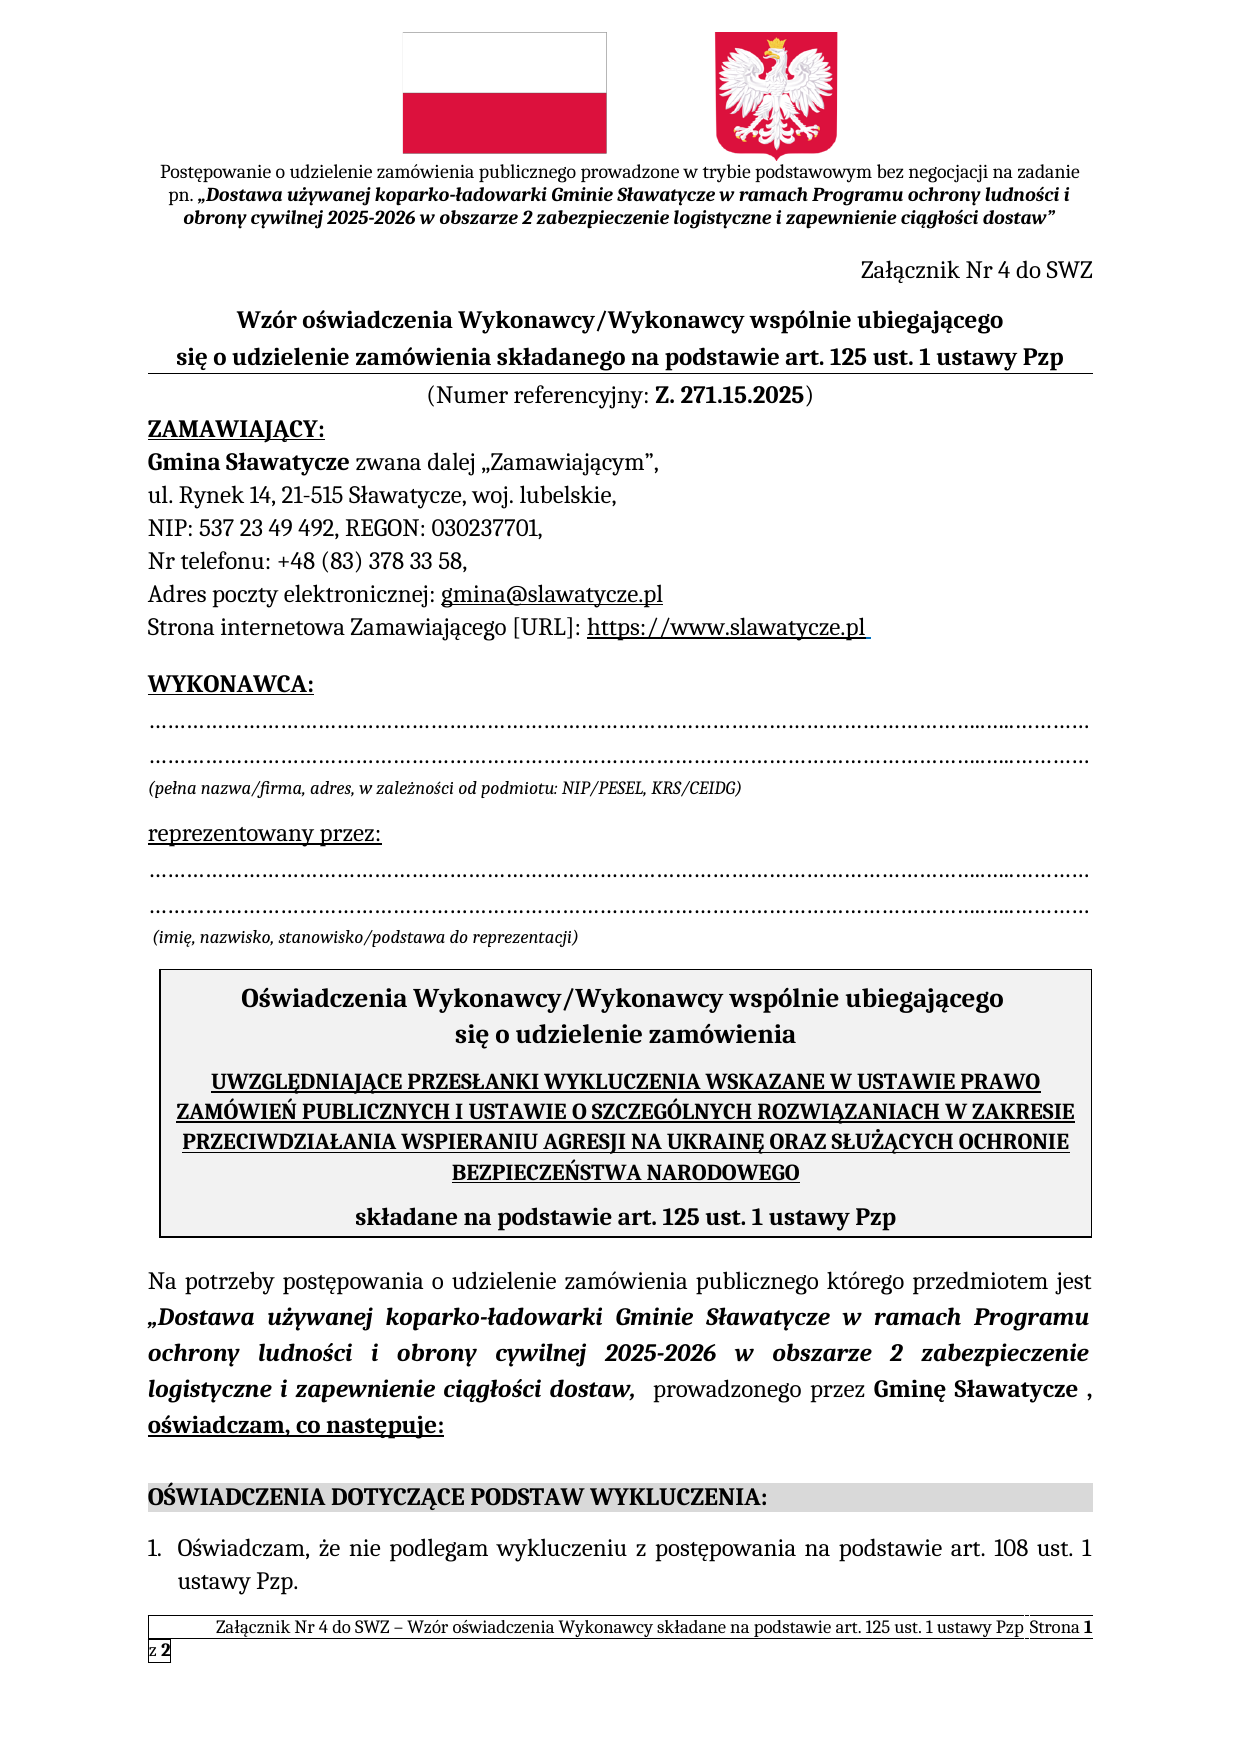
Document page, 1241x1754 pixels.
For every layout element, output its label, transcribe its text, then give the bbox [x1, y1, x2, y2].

text ……………………………………………………………………………………………………………………..…..………… [148, 706, 1093, 734]
text Wzór oświadczenia Wykonawcy/Wykonawcy wspólnie ubiegającego [148, 306, 1093, 335]
text ……………………………………………………………………………………………………………………..…..………… [148, 891, 1093, 920]
text Strona internetowa Zamawiającego [URL]: https://www.slawatycze.pl [148, 613, 1093, 641]
text Gmina Sławatycze zwana dalej „Zamawiającym”, [148, 447, 1093, 476]
text ……………………………………………………………………………………………………………………..…..………… [148, 855, 1093, 884]
text reprezentowany przez: [148, 819, 1093, 848]
text NIP: 537 23 49 492, REGON: 030237701, [148, 513, 1093, 542]
text (pełna nazwa/firma, adres, w zależności od podmiotu: NIP/PESEL, KRS/CEIDG) [148, 777, 1093, 799]
text WYKONAWCA: [148, 669, 1093, 698]
text ZAMAWIAJĄCY: [148, 414, 1093, 443]
text (Numer referencyjny: Z. 271.15.2025) [148, 381, 1093, 410]
text ul. Rynek 14, 21-515 Sławatycze, woj. lubelskie, [148, 481, 1093, 509]
text Na potrzeby postępowania o udzielenie zamówienia publicznego którego przedmiotem jest „Dostawa używanej koparko-ładowarki Gminie Sławatycze w ramach Programu ochrony ludności i obrony cywilnej 2025-2026 w obszarze 2 zabezpieczenie logistyczne i zapewnienie ciągłości dostaw, prowadzonego przez Gminę Sławatycze , oświadczam, co następuje: [148, 1267, 1093, 1440]
text (imię, nazwisko, stanowisko/podstawa do reprezentacji) [148, 927, 1093, 948]
list Oświadczam, że nie podlegam wykluczeniu z postępowania na podstawie art. 108 ust. 1 ustawy Pzp. [148, 1534, 1093, 1595]
text ……………………………………………………………………………………………………………………..…..………… [148, 741, 1093, 770]
text Adres poczty elektronicznej: gmina@slawatycze.pl [148, 579, 1093, 608]
picture [402, 32, 838, 161]
text się o udzielenie zamówienia składanego na podstawie art. 125 ust. 1 ustawy Pzp [148, 342, 1093, 373]
text OŚWIADCZENIA DOTYCZĄCE PODSTAW WYKLUCZENIA: [148, 1483, 1093, 1512]
text Nr telefonu: +48 (83) 378 33 58, [148, 547, 1093, 575]
text Załącznik Nr 4 do SWZ [148, 256, 1093, 284]
table_header Oświadczenia Wykonawcy/Wykonawcy wspólnie ubiegającego się o udzielenie zamówienia UWZGLĘDNIAJĄCE PRZESŁANKI WYKLUCZENIA WSKAZANE W USTAWIE PRAWO ZAMÓWIEŃ PUBLICZNYCH I USTAWIE o szczególnych rozwiązaniach w zakresie przeciwdziałania wspieraniu agresji na Ukrainę oraz służących ochronie bezpieczeństwa narodowego składane na podstawie art. 125 ust. 1 ustawy Pzp [161, 970, 1091, 1236]
